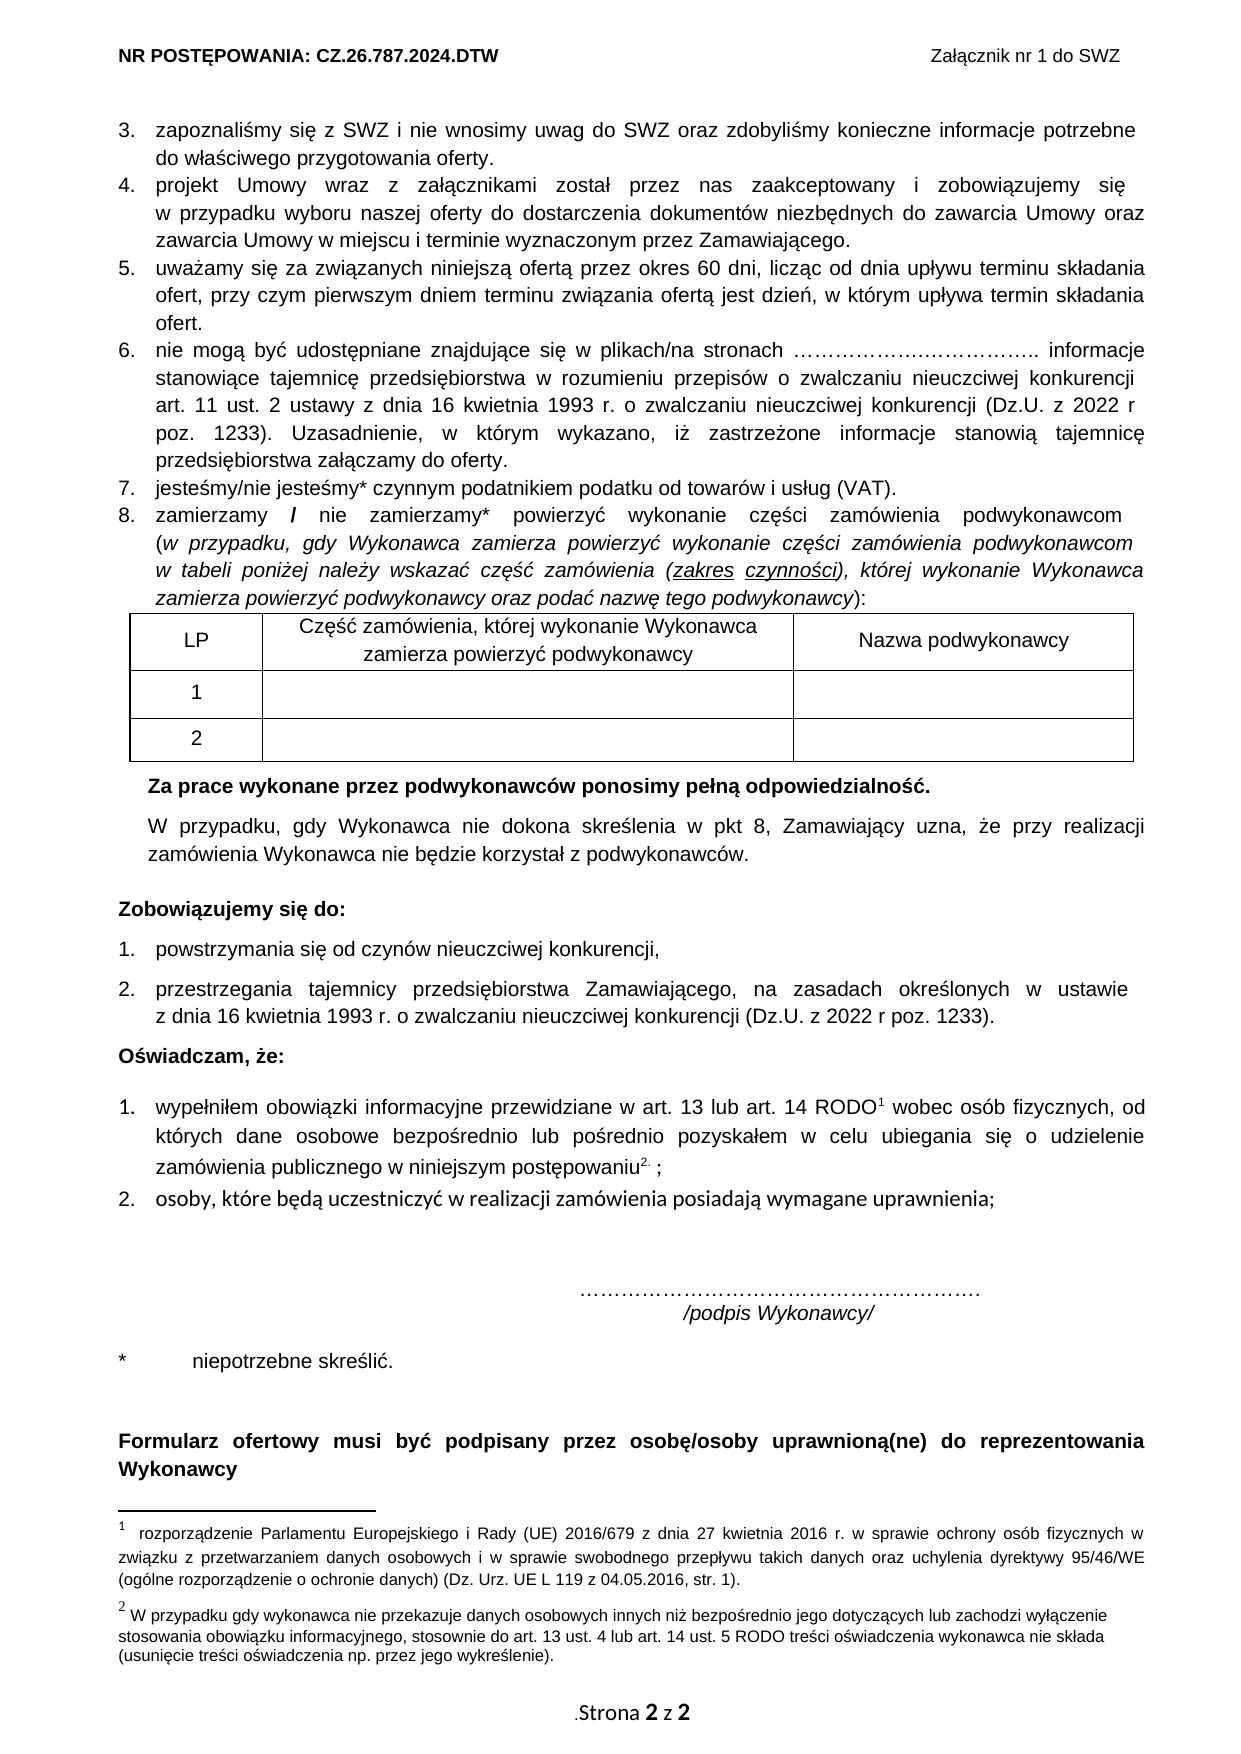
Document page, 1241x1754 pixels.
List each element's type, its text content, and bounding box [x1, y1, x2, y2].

list osoby, które będą uczestniczyć w realizacji zamówienia posiadają wymagane uprawnienia; [118, 1184, 1146, 1212]
list przestrzegania tajemnicy przedsiębiorstwa Zamawiającego, na zasadach określonych w ustawie z dnia 16 kwietnia 1993 r. o zwalczaniu nieuczciwej konkurencji (Dz.U. z 2022 r poz. 1233). [118, 977, 1146, 1028]
text * niepotrzebne skreślić. [118, 1349, 1146, 1373]
text …………………………………………………. [413, 1277, 1146, 1301]
list uważamy się za związanych niniejszą ofertą przez okres 60 dni, licząc od dnia upływu terminu składania ofert, przy czym pierwszym dniem terminu związania ofertą jest dzień, w którym upływa termin składania ofert. [118, 256, 1146, 334]
table_cell 1 [131, 671, 262, 718]
table_cell 2 [131, 719, 262, 761]
text Za prace wykonane przez podwykonawców ponosimy pełną odpowiedzialność. [148, 774, 1146, 798]
table_header LP [131, 614, 262, 669]
table_cell [794, 671, 1133, 718]
table_header Nazwa podwykonawcy [794, 614, 1133, 669]
list Oświadczam, że: [118, 1044, 1146, 1068]
table_cell [263, 719, 793, 761]
list jesteśmy/nie jesteśmy* czynnym podatnikiem podatku od towarów i usług (VAT). [118, 476, 1146, 499]
text Zobowiązujemy się do: [118, 897, 1146, 921]
list projekt Umowy wraz z załącznikami został przez nas zaakceptowany i zobowiązujemy się w przypadku wyboru naszej oferty do dostarczenia dokumentów niezbędnych do zawarcia Umowy oraz zawarcia Umowy w miejscu i terminie wyznaczonym przez Zamawiającego. [118, 173, 1146, 252]
list nie mogą być udostępniane znajdujące się w plikach/na stronach ……………….…………….. informacje stanowiące tajemnicę przedsiębiorstwa w rozumieniu przepisów o zwalczaniu nieuczciwej konkurencji art. 11 ust. 2 ustawy z dnia 16 kwietnia 1993 r. o zwalczaniu nieuczciwej konkurencji (Dz.U. z 2022 r poz. 1233). Uzasadnienie, w którym wykazano, iż zastrzeżone informacje stanowią tajemnicę przedsiębiorstwa załączamy do oferty. [118, 338, 1146, 472]
text Formularz ofertowy musi być podpisany przez osobę/osoby uprawnioną(ne) do reprezentowania Wykonawcy [118, 1429, 1146, 1480]
list powstrzymania się od czynów nieuczciwej konkurencji, [118, 937, 1146, 961]
list wypełniłem obowiązki informacyjne przewidziane w art. 13 lub art. 14 RODO wobec osób fizycznych, od których dane osobowe bezpośrednio lub pośrednio pozyskałem w celu ubiegania się o udzielenie zamówienia publicznego w niniejszym postępowaniu. ; [118, 1092, 1146, 1180]
list zapoznaliśmy się z SWZ i nie wnosimy uwag do SWZ oraz zdobyliśmy konieczne informacje potrzebne do właściwego przygotowania oferty. [118, 118, 1146, 169]
text W przypadku, gdy Wykonawca nie dokona skreślenia w pkt 8, Zamawiający uzna, że przy realizacji zamówienia Wykonawca nie będzie korzystał z podwykonawców. [148, 814, 1146, 866]
table_header Część zamówienia, której wykonanie Wykonawca zamierza powierzyć podwykonawcy [263, 614, 793, 669]
text /podpis Wykonawcy/ [413, 1301, 1146, 1325]
table_cell [263, 671, 793, 718]
table_cell [794, 719, 1133, 761]
list zamierzamy / nie zamierzamy* powierzyć wykonanie części zamówienia podwykonawcom (w przypadku, gdy Wykonawca zamierza powierzyć wykonanie części zamówienia podwykonawcom w tabeli poniżej należy wskazać część zamówienia (zakres czynności), której wykonanie Wykonawca zamierza powierzyć podwykonawcy oraz podać nazwę tego podwykonawcy): [118, 503, 1146, 609]
